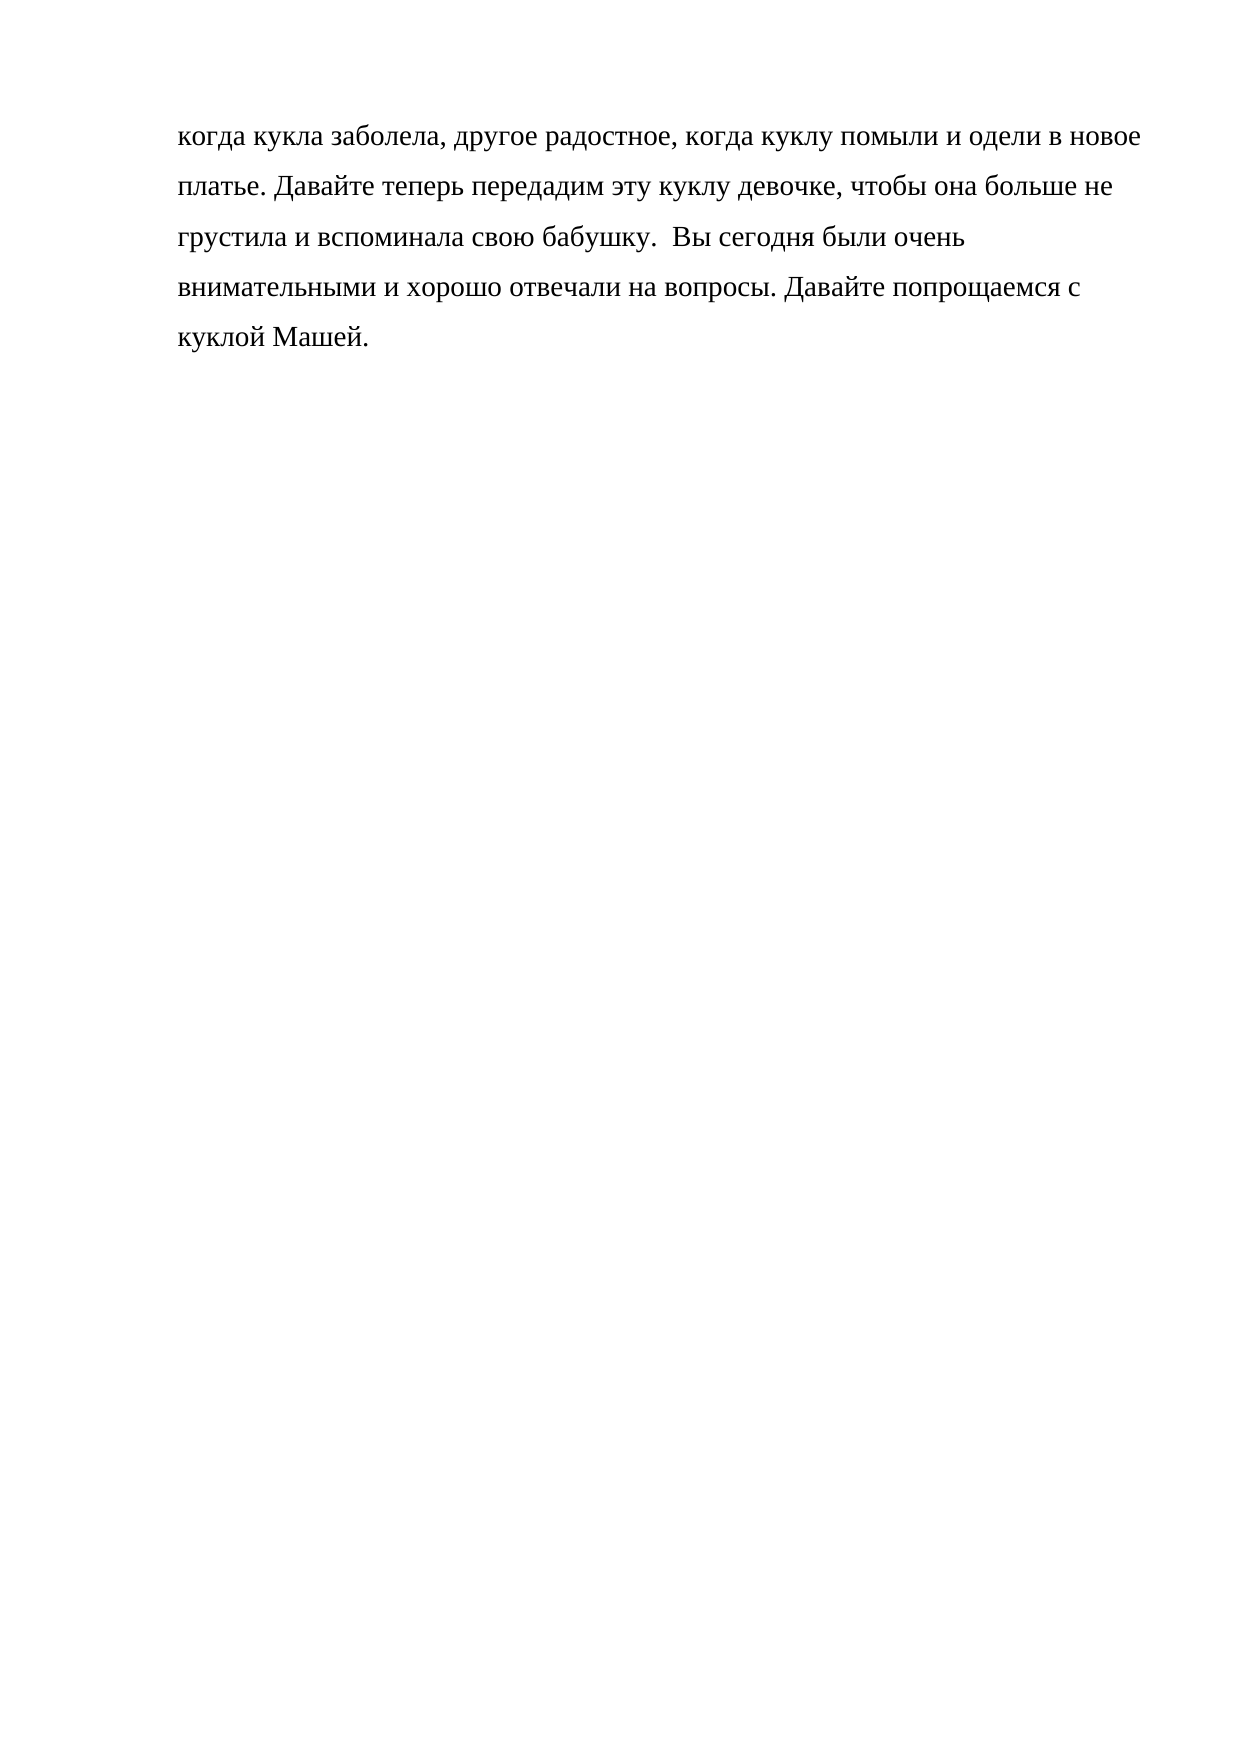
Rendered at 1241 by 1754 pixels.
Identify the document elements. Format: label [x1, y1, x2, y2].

text [177, 118, 1152, 353]
